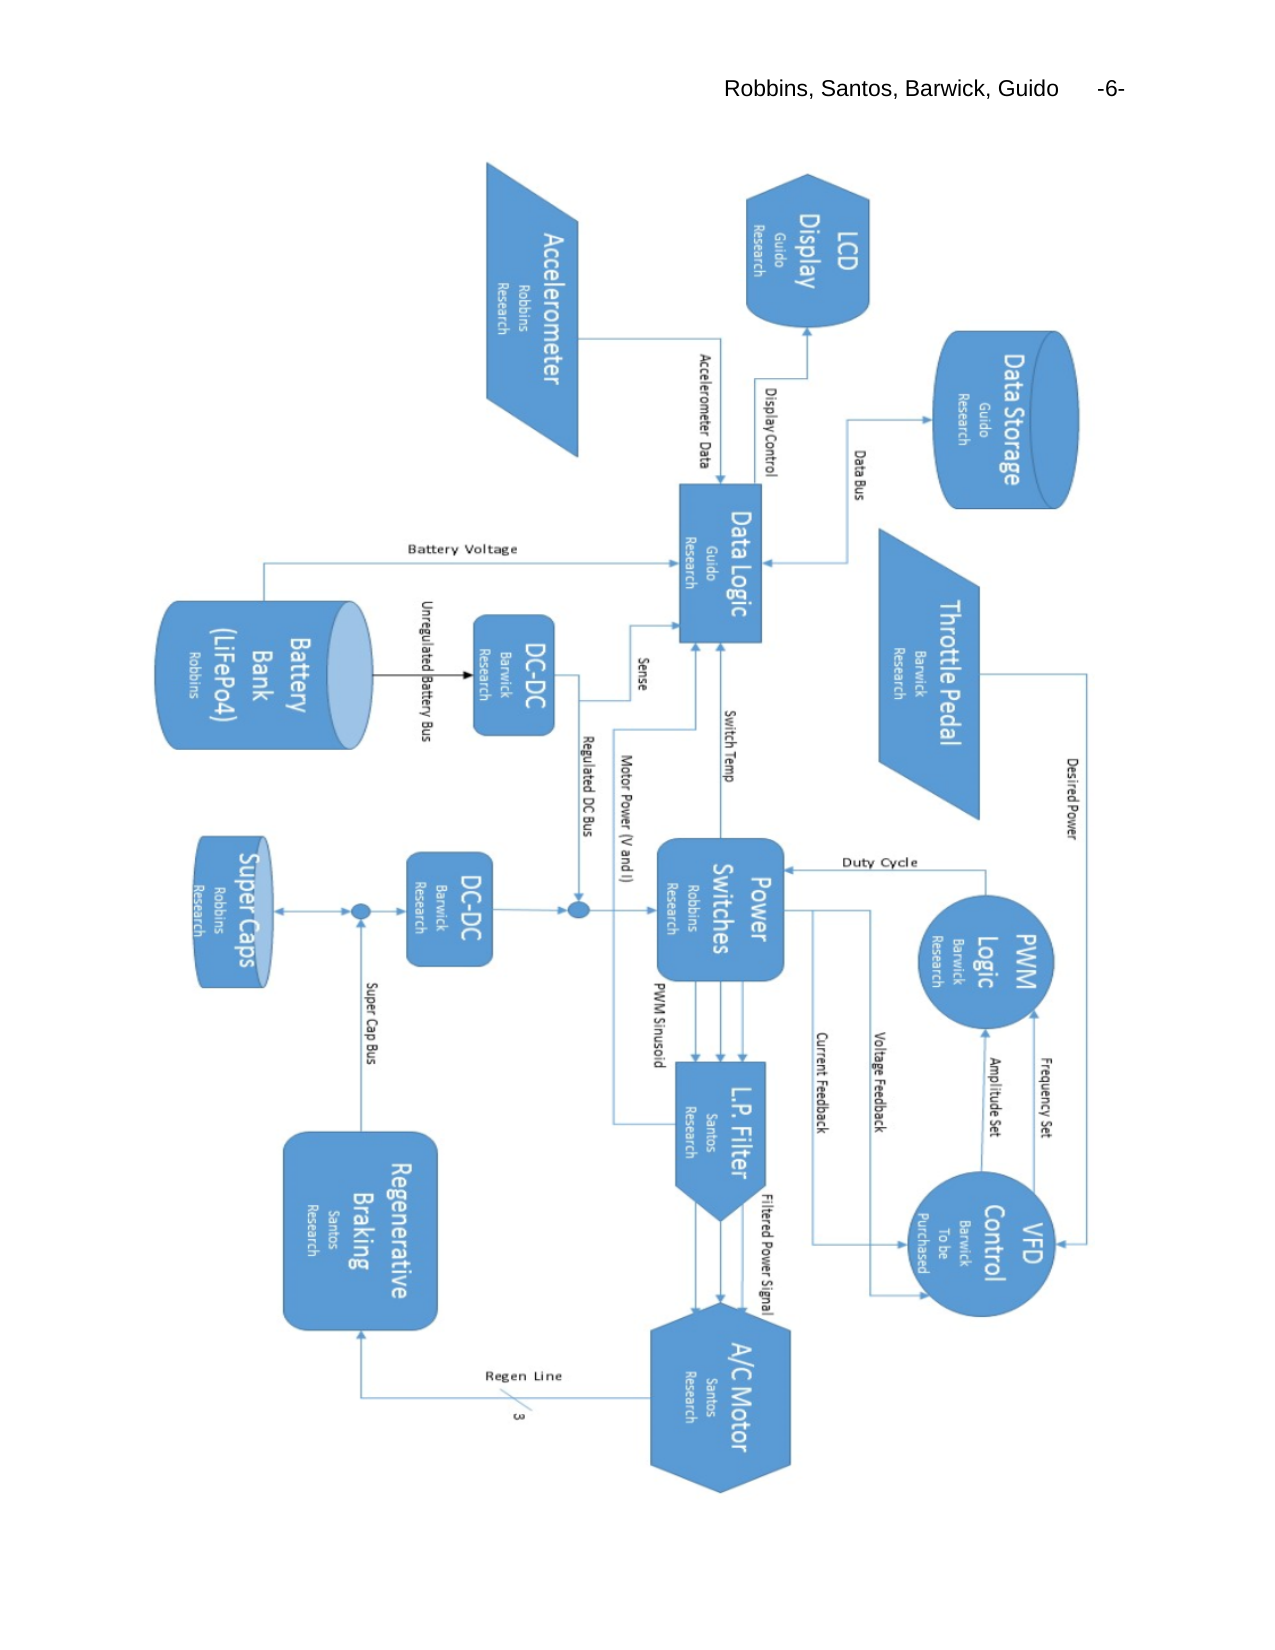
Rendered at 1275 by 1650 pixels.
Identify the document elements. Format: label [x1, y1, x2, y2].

picture [152, 152, 1095, 1500]
